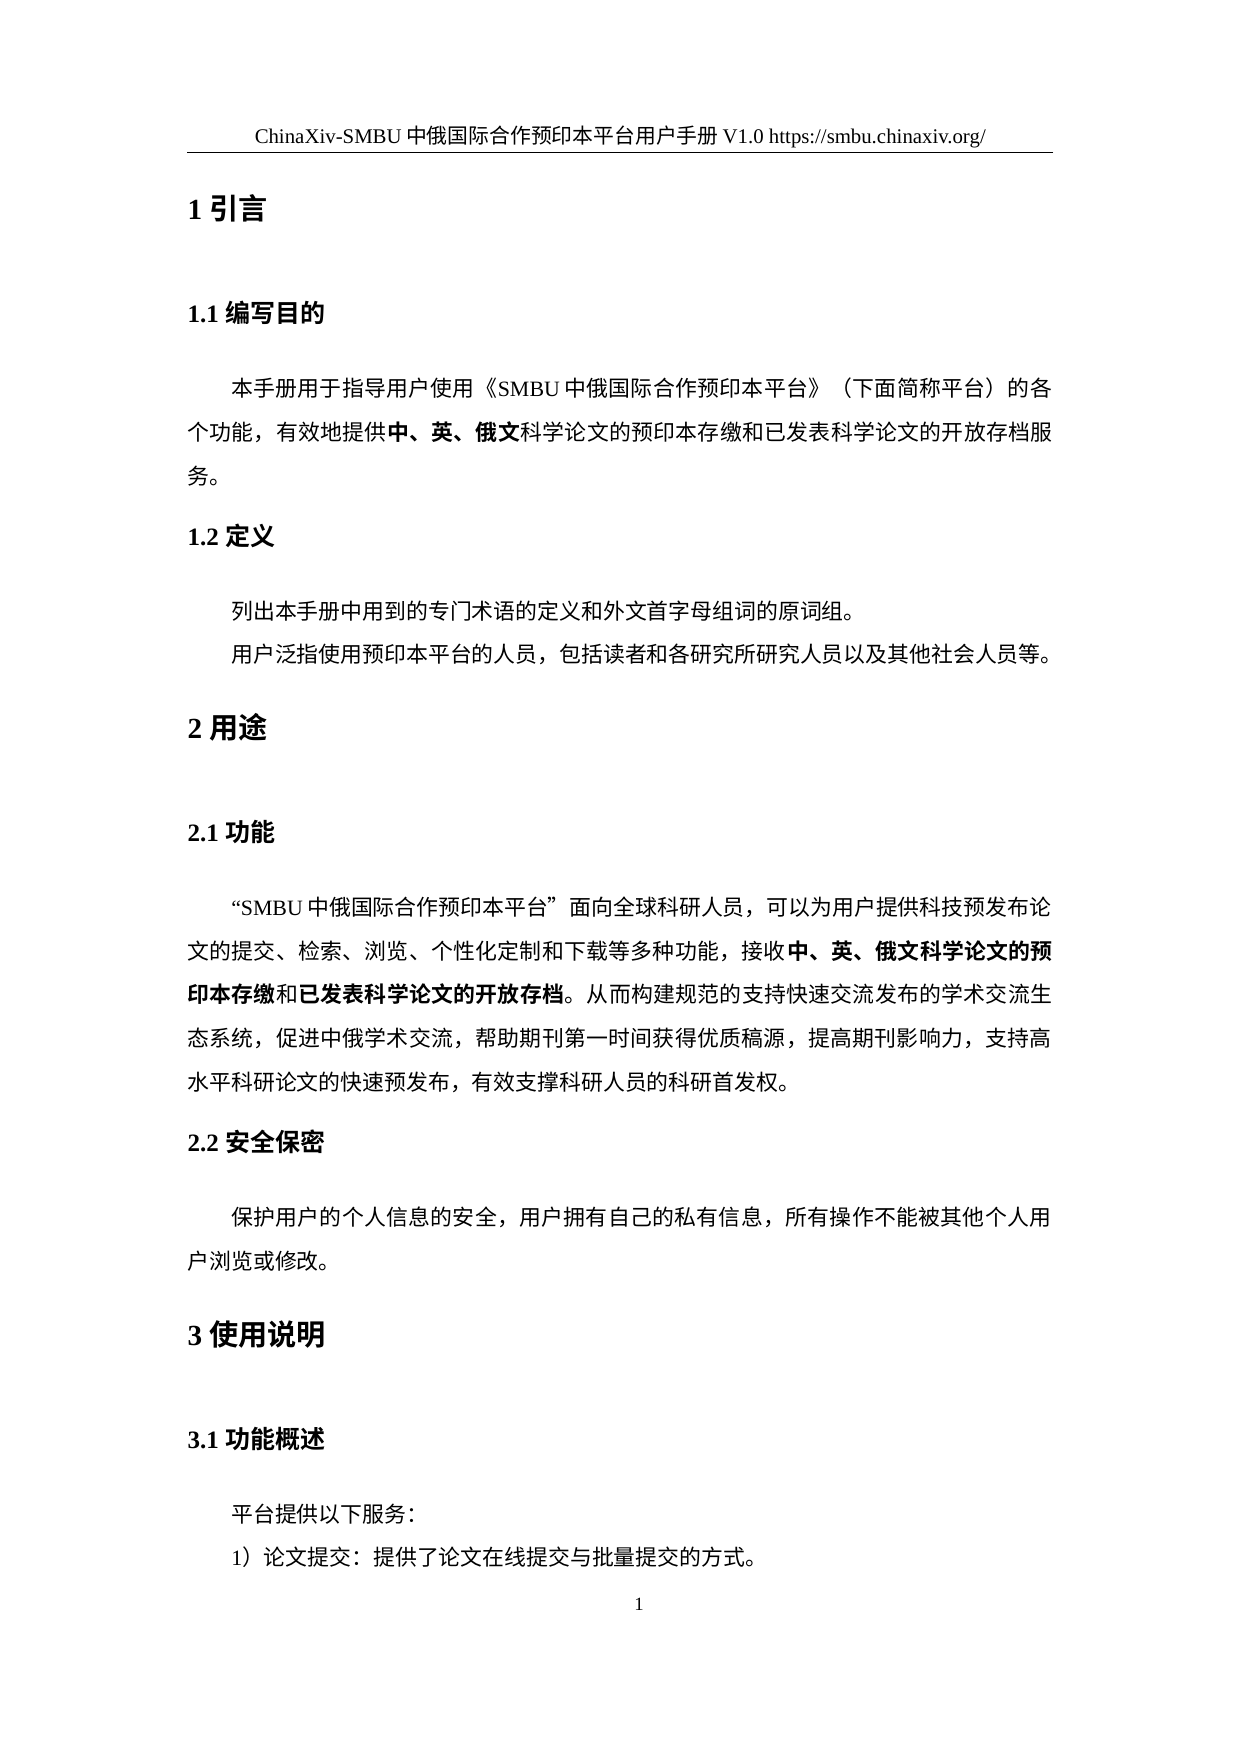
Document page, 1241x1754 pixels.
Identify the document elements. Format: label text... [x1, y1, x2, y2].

subtitle 2.2 安全保密 [187, 1108, 1053, 1173]
text 1）论文提交：提供了论文在线提交与批量提交的方式。 [187, 1540, 1053, 1572]
text 列出本手册中用到的专门术语的定义和外文首字母组词的原词组。 [187, 593, 1053, 626]
text “SMBU中俄国际合作预印本平台”面向全球科研人员，可以为用户提供科技预发布论文的提交、检索、浏览、个性化定制和下载等多种功能，接收中、英、俄文科学论文的预印本存缴和已发表科学论文的开放存档。从而构建规范的支持快速交流发布的学术交流生态系统，促进中俄学术交流，帮助期刊第一时间获得优质稿源，提高期刊影响力，支持高水平科研论文的快速预发布，有效支撑科研人员的科研首发权。 [187, 889, 1053, 1097]
subtitle 3 使用说明 [187, 1300, 1053, 1365]
subtitle 2.1 功能 [187, 798, 1053, 863]
text 保护用户的个人信息的安全，用户拥有自己的私有信息，所有操作不能被其他个人用户浏览或修改。 [187, 1200, 1053, 1276]
text 本手册用于指导用户使用《SMBU中俄国际合作预印本平台》（下面简称平台）的各个功能，有效地提供中、英、俄文科学论文的预印本存缴和已发表科学论文的开放存档服务。 [187, 371, 1053, 491]
text 用户泛指使用预印本平台的人员，包括读者和各研究所研究人员以及其他社会人员等。 [187, 637, 1053, 669]
subtitle 1 引言 [187, 174, 1053, 239]
subtitle 1.1 编写目的 [187, 279, 1053, 344]
subtitle 1.2 定义 [187, 502, 1053, 567]
subtitle 3.1 功能概述 [187, 1405, 1053, 1470]
text 平台提供以下服务： [187, 1496, 1053, 1529]
subtitle 2 用途 [187, 693, 1053, 758]
